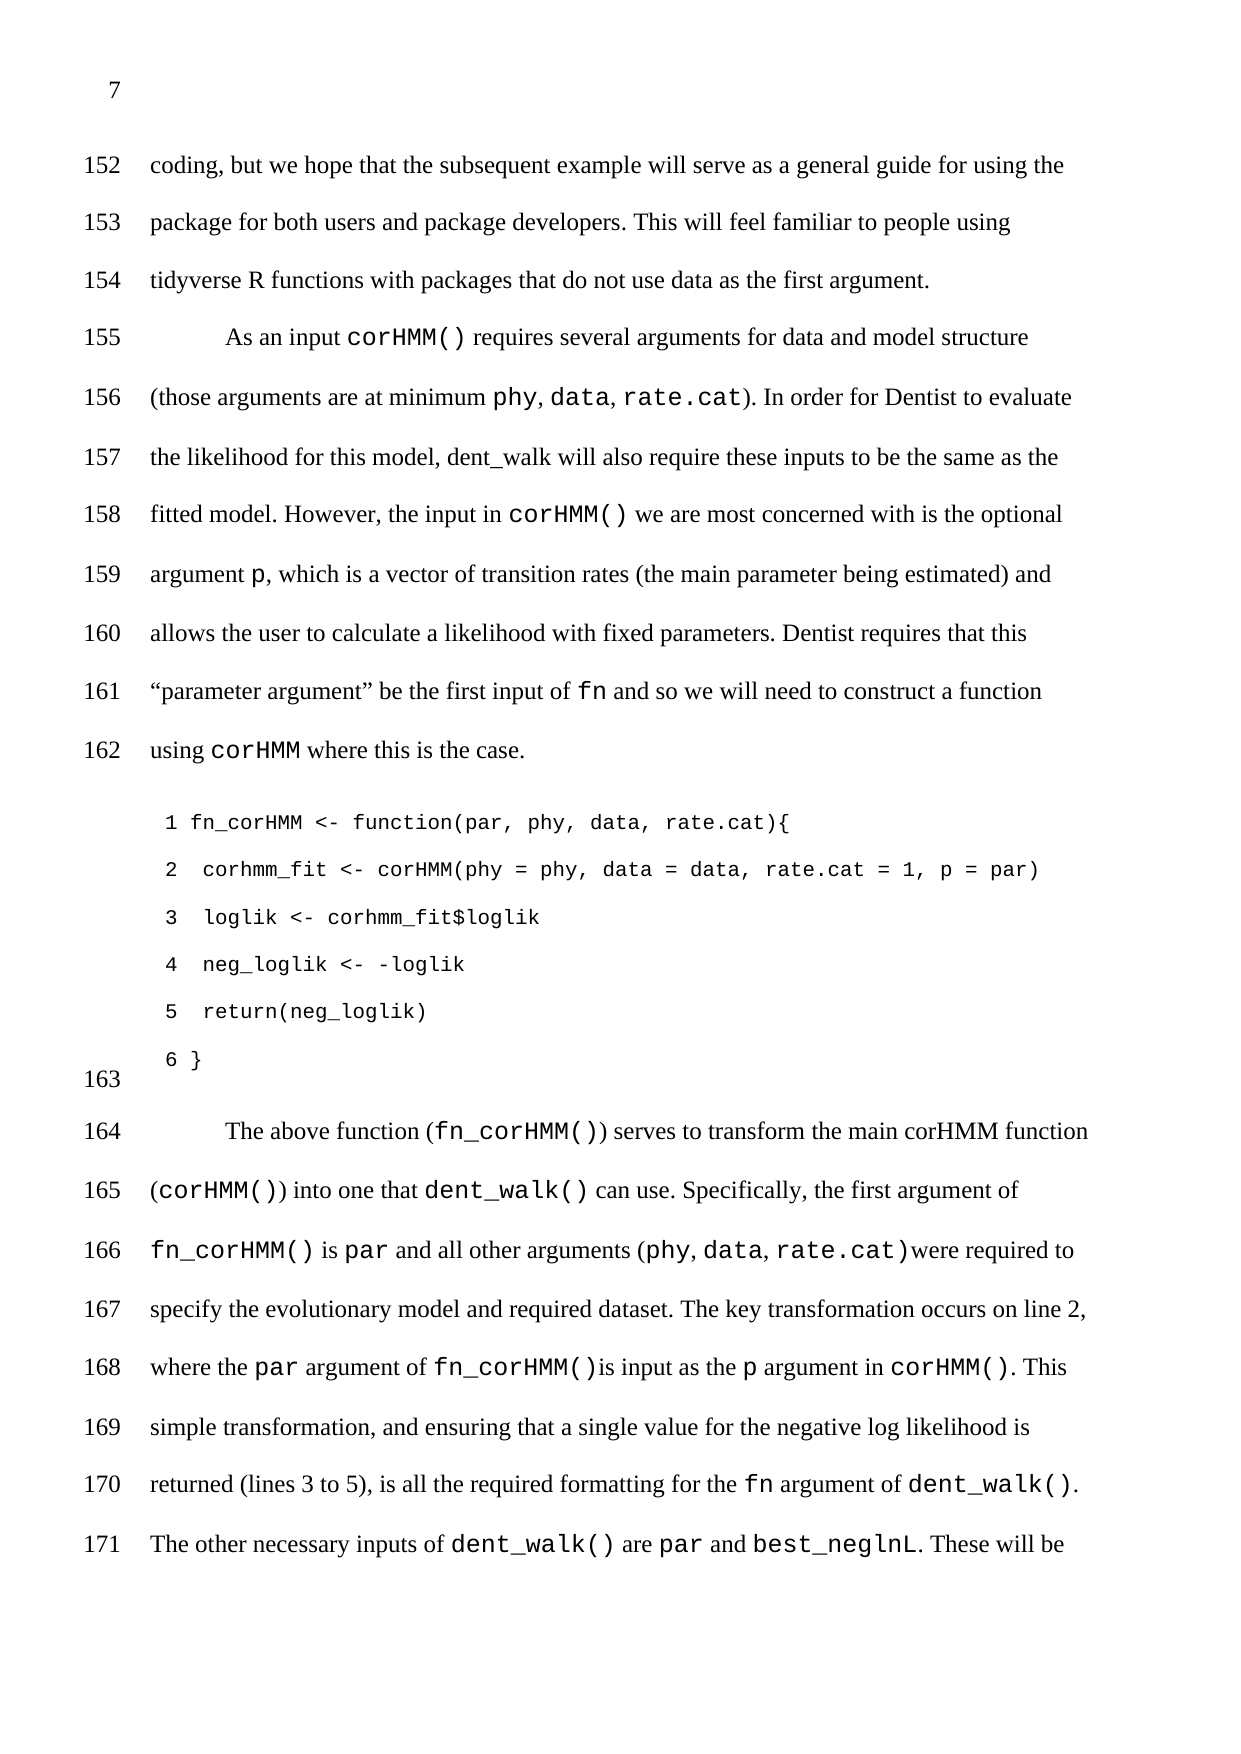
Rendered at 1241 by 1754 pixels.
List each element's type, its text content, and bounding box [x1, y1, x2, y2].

text As an input corHMM() requires several arguments for data and model structure (those arguments are at minimum phy, data, rate.cat). In order for Dentist to evaluate the likelihood for this model, dent_walk will also require these inputs to be the same as the fitted model. However, the input in corHMM() we are most concerned with is the optional argument p, which is a vector of transition rates (the main parameter being estimated) and allows the user to calculate a likelihood with fixed parameters. Dentist requires that this “parameter argument” be the first input of fn and so we will need to construct a function using corHMM where this is the case. [150, 322, 1090, 766]
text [150, 150, 1090, 294]
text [150, 1116, 1090, 1559]
